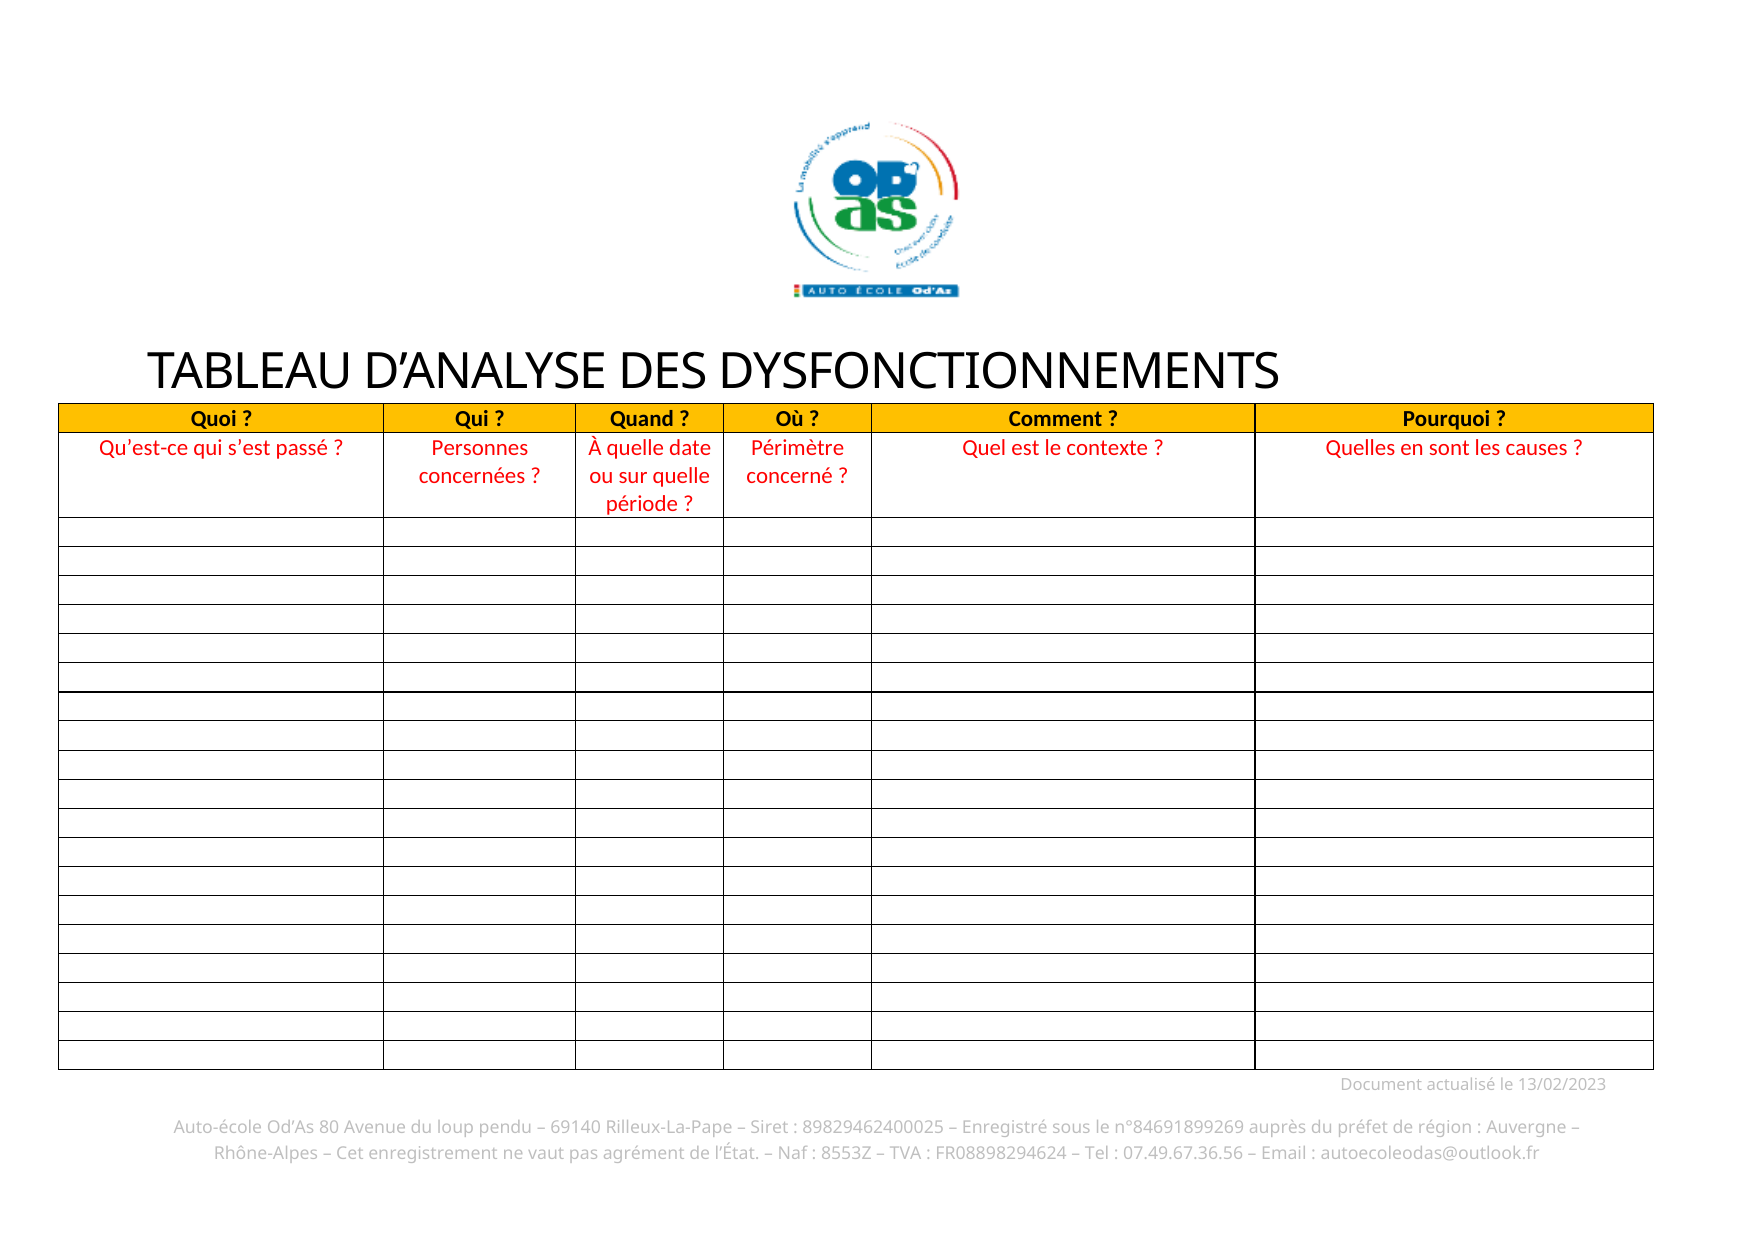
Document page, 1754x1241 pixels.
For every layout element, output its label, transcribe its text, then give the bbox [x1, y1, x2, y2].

table_cell [872, 809, 1254, 837]
table_cell [1256, 1012, 1653, 1040]
table_cell [724, 576, 871, 604]
table_cell [1256, 954, 1653, 982]
table_cell [576, 867, 723, 895]
table_cell [872, 693, 1254, 720]
table_cell [1256, 838, 1653, 866]
table_cell [384, 634, 575, 662]
table_cell [384, 663, 575, 691]
table_cell [872, 1041, 1254, 1069]
table_cell [724, 809, 871, 837]
table_cell Personnes concernées ? [384, 433, 575, 517]
table_cell [59, 838, 383, 866]
table_cell [576, 896, 723, 924]
table_cell [59, 518, 383, 546]
table_cell [384, 925, 575, 953]
table_cell [576, 634, 723, 662]
table_cell [384, 780, 575, 808]
table_cell [872, 925, 1254, 953]
table_cell [576, 721, 723, 749]
table_header Comment ? [872, 404, 1254, 432]
table_cell [576, 1041, 723, 1069]
table_cell [872, 547, 1254, 575]
table_cell [384, 721, 575, 749]
table_cell [576, 751, 723, 778]
table_cell [872, 605, 1254, 633]
table_cell [872, 954, 1254, 982]
table_cell [724, 605, 871, 633]
table_cell [1256, 925, 1653, 953]
picture [741, 73, 1013, 335]
table_cell [872, 721, 1254, 749]
table_cell [59, 1012, 383, 1040]
table_header Qui ? [384, 404, 575, 432]
title TABLEAU D’ANALYSE DES DYSFONCTIONNEMENTS [148, 335, 1606, 403]
table_header Quoi ? [59, 404, 383, 432]
table_cell [384, 1041, 575, 1069]
table_cell [1256, 721, 1653, 749]
table_cell [384, 518, 575, 546]
table_header Pourquoi ? [1256, 404, 1653, 432]
table_cell [384, 809, 575, 837]
table_cell [59, 576, 383, 604]
table_cell [1256, 605, 1653, 633]
table_cell [59, 780, 383, 808]
table_cell [59, 896, 383, 924]
table_cell [1256, 896, 1653, 924]
table_cell [724, 1041, 871, 1069]
table_cell [1256, 663, 1653, 691]
table_cell [1256, 576, 1653, 604]
table_cell [59, 983, 383, 1011]
table_cell [384, 547, 575, 575]
table_cell [384, 1012, 575, 1040]
table_cell [724, 518, 871, 546]
table_cell [724, 721, 871, 749]
table_header Où ? [724, 404, 871, 432]
table_cell [1256, 547, 1653, 575]
table_header Quand ? [576, 404, 723, 432]
table_cell [724, 867, 871, 895]
table_cell [724, 896, 871, 924]
table_cell [1256, 751, 1653, 778]
table_cell [872, 1012, 1254, 1040]
table_cell [59, 867, 383, 895]
table_cell [384, 896, 575, 924]
table_cell [576, 838, 723, 866]
table_cell [59, 1041, 383, 1069]
table_cell [59, 605, 383, 633]
table_cell [384, 605, 575, 633]
table_cell [872, 634, 1254, 662]
table_cell [576, 547, 723, 575]
table_cell [1256, 983, 1653, 1011]
table_cell [576, 576, 723, 604]
table_cell [872, 751, 1254, 778]
table_cell [724, 693, 871, 720]
table_cell [59, 809, 383, 837]
table_cell [872, 576, 1254, 604]
table_cell [872, 663, 1254, 691]
table_cell À quelle date ou sur quelle période ? [576, 433, 723, 517]
table_cell [576, 663, 723, 691]
table_cell [59, 663, 383, 691]
table_cell [59, 693, 383, 720]
table_cell [384, 983, 575, 1011]
table_cell [1256, 809, 1653, 837]
table_cell [1256, 518, 1653, 546]
table_cell [872, 867, 1254, 895]
table_cell [1256, 634, 1653, 662]
table_cell [724, 1012, 871, 1040]
table_cell [724, 780, 871, 808]
table_cell [872, 896, 1254, 924]
table_cell [576, 1012, 723, 1040]
table_cell [576, 954, 723, 982]
table_cell [724, 925, 871, 953]
table_cell [576, 983, 723, 1011]
table_cell [576, 693, 723, 720]
table_cell Qu’est-ce qui s’est passé ? [59, 433, 383, 517]
table_cell [724, 663, 871, 691]
table_cell [724, 634, 871, 662]
table_cell [576, 925, 723, 953]
table_cell [1256, 780, 1653, 808]
table_cell [724, 954, 871, 982]
table_cell [724, 751, 871, 778]
table_cell [59, 751, 383, 778]
table_cell [872, 518, 1254, 546]
table_cell [724, 547, 871, 575]
table_cell [872, 838, 1254, 866]
table_cell [384, 838, 575, 866]
table_cell [384, 693, 575, 720]
table_cell [576, 780, 723, 808]
table_cell [576, 809, 723, 837]
table_cell [384, 751, 575, 778]
table_cell [59, 925, 383, 953]
table_cell [59, 954, 383, 982]
table_cell [1256, 867, 1653, 895]
table_cell [384, 576, 575, 604]
table_cell [872, 983, 1254, 1011]
table_cell [1256, 693, 1653, 720]
table_cell Quel est le contexte ? [872, 433, 1254, 517]
table_cell [1256, 1041, 1653, 1069]
table_cell [59, 721, 383, 749]
table_cell [724, 983, 871, 1011]
table_cell [59, 547, 383, 575]
table_cell Quelles en sont les causes ? [1256, 433, 1653, 517]
table_cell [384, 867, 575, 895]
table_cell Périmètre concerné ? [724, 433, 871, 517]
table_cell [384, 954, 575, 982]
table_cell [724, 838, 871, 866]
table_cell [872, 780, 1254, 808]
table_cell [59, 634, 383, 662]
table_cell [576, 605, 723, 633]
table_cell [576, 518, 723, 546]
